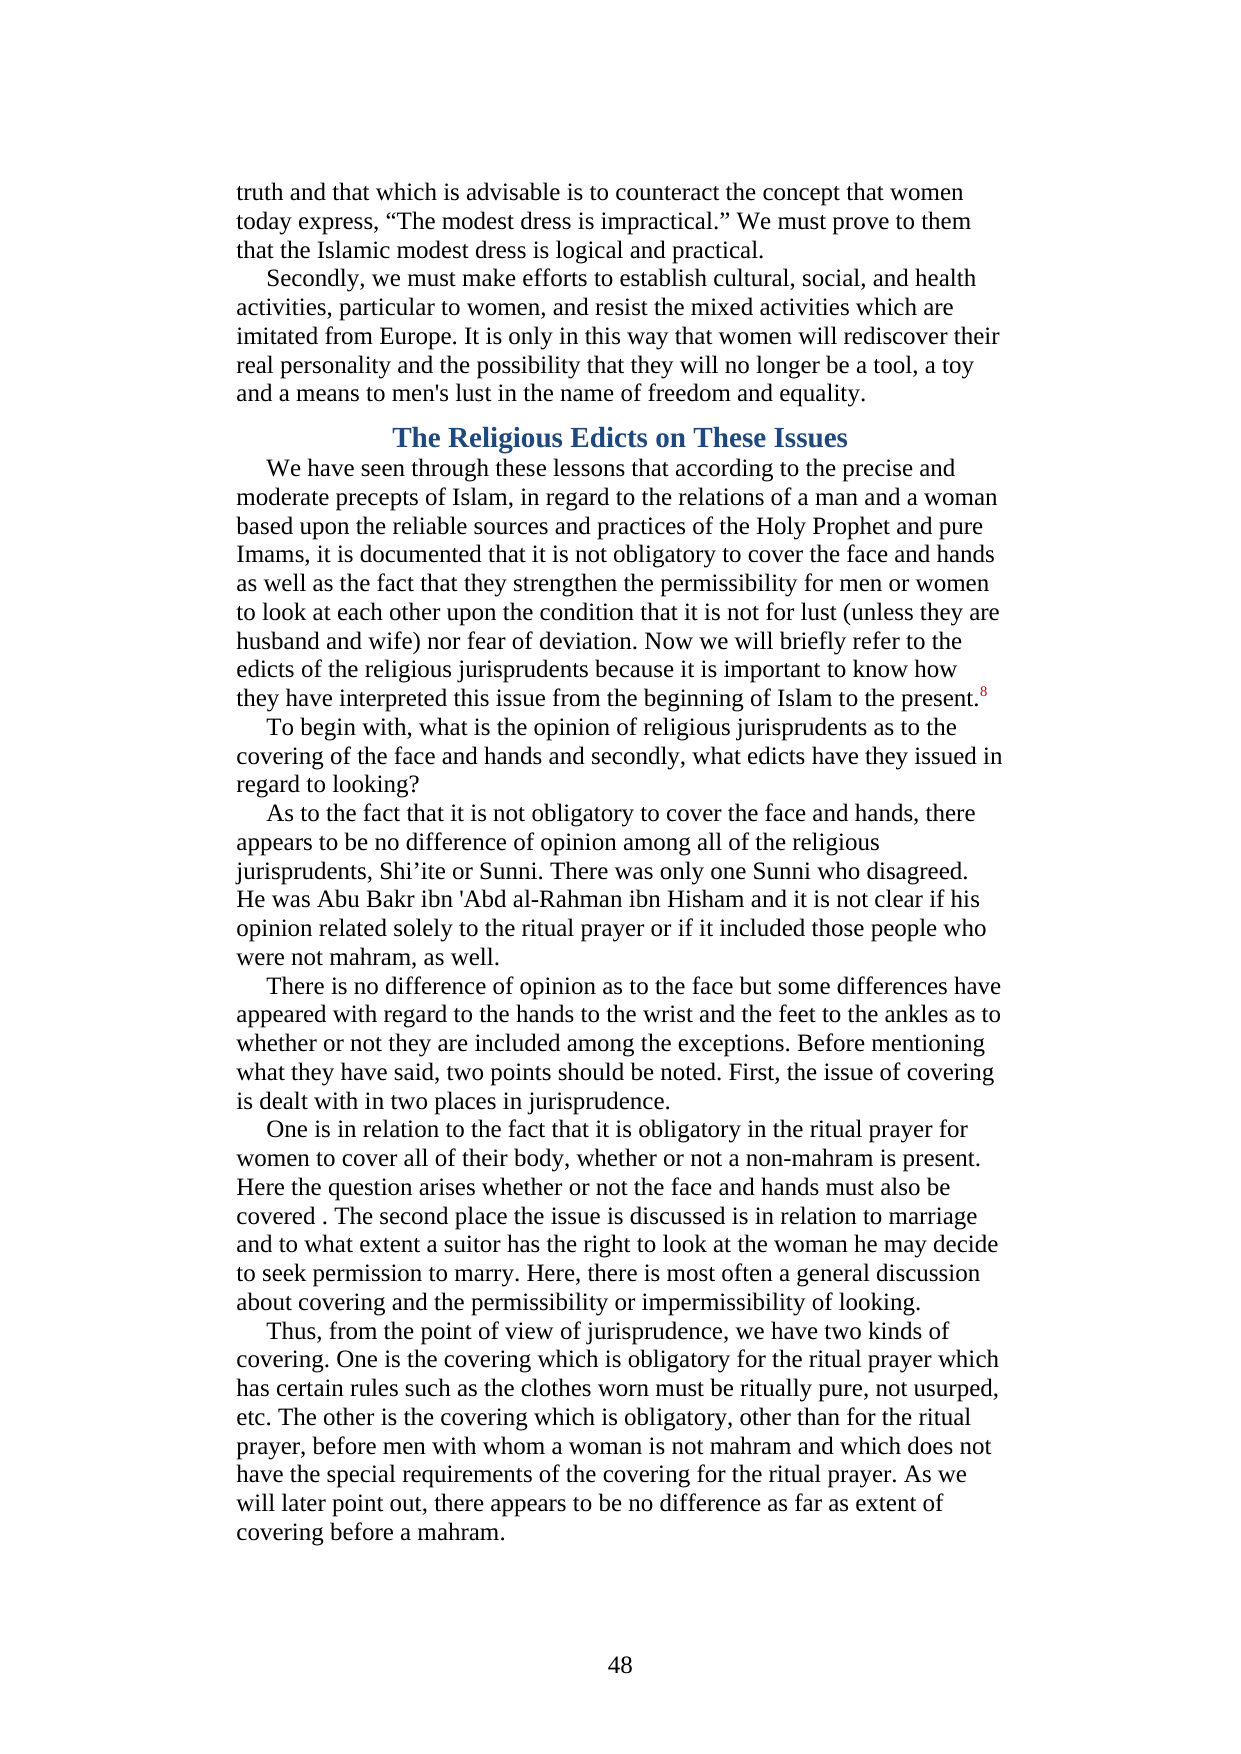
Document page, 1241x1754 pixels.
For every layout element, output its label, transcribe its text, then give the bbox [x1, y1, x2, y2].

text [236, 177, 1004, 263]
subtitle The Religious Edicts on These Issues [236, 420, 1004, 453]
text One is in relation to the fact that it is obligatory in the ritual prayer for women to cover all of their body, whether or not a non-mahram is present. Here the question arises whether or not the face and hands must also be covered . The second place the issue is discussed is in relation to marriage and to what extent a suitor has the right to look at the woman he may decide to seek permission to marry. Here, there is most often a general discussion about covering and the permissibility or impermissibility of looking. [236, 1114, 1004, 1316]
text There is no difference of opinion as to the face but some differences have appeared with regard to the hands to the wrist and the feet to the ankles as to whether or not they are included among the exceptions. Before mentioning what they have said, two points should be noted. First, the issue of covering is dealt with in two places in jurisprudence. [236, 971, 1004, 1114]
text We have seen through these lessons that according to the precise and moderate precepts of Islam, in regard to the relations of a man and a woman based upon the reliable sources and practices of the Holy Prophet and pure Imams, it is documented that it is not obligatory to cover the face and hands as well as the fact that they strengthen the permissibility for men or women to look at each other upon the condition that it is not for lust (unless they are husband and wife) nor fear of deviation. Now we will briefly refer to the edicts of the religious jurisprudents because it is important to know how they have interpreted this issue from the beginning of Islam to the present.8 [236, 453, 1004, 712]
text Thus, from the point of view of jurisprudence, we have two kinds of covering. One is the covering which is obligatory for the ritual prayer which has certain rules such as the clothes worn must be ritually pure, not usurped, etc. The other is the covering which is obligatory, other than for the ritual prayer, before men with whom a woman is not mahram and which does not have the special requirements of the covering for the ritual prayer. As we will later point out, there appears to be no difference as far as extent of covering before a mahram. [236, 1316, 1004, 1546]
text As to the fact that it is not obligatory to cover the face and hands, there appears to be no difference of opinion among all of the religious jurisprudents, Shi’ite or Sunni. There was only one Sunni who disagreed. He was Abu Bakr ibn 'Abd al-Rahman ibn Hisham and it is not clear if his opinion related solely to the ritual prayer or if it included those people who were not mahram, as well. [236, 798, 1004, 971]
text To begin with, what is the opinion of religious jurisprudents as to the covering of the face and hands and secondly, what edicts have they issued in regard to looking? [236, 712, 1004, 798]
text Secondly, we must make efforts to establish cultural, social, and health activities, particular to women, and resist the mixed activities which are imitated from Europe. It is only in this way that women will rediscover their real personality and the possibility that they will no longer be a tool, a toy and a means to men's lust in the name of freedom and equality. [236, 263, 1004, 407]
